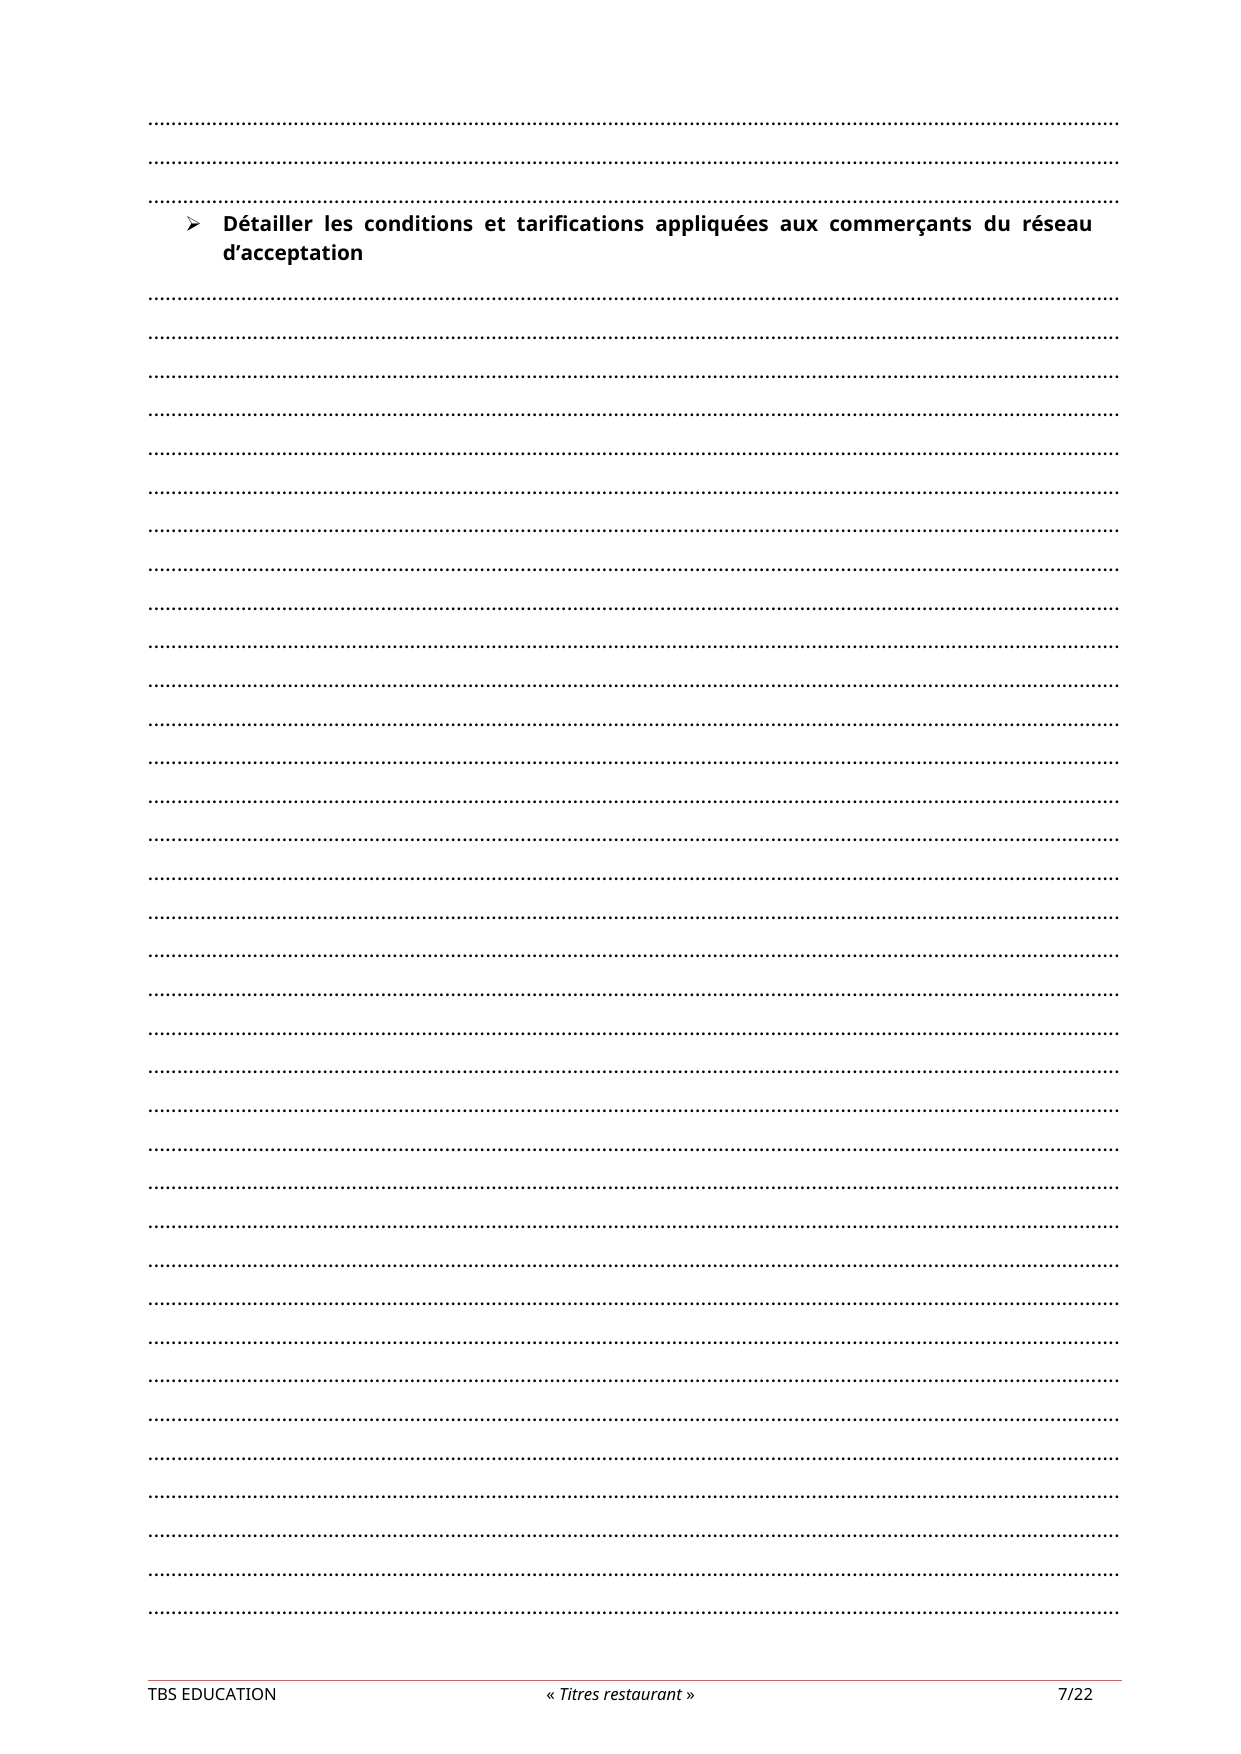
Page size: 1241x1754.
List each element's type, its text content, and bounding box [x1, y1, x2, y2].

text Détailler les conditions et tarifications appliquées aux commerçants du réseau d’acceptation [185, 209, 1093, 266]
